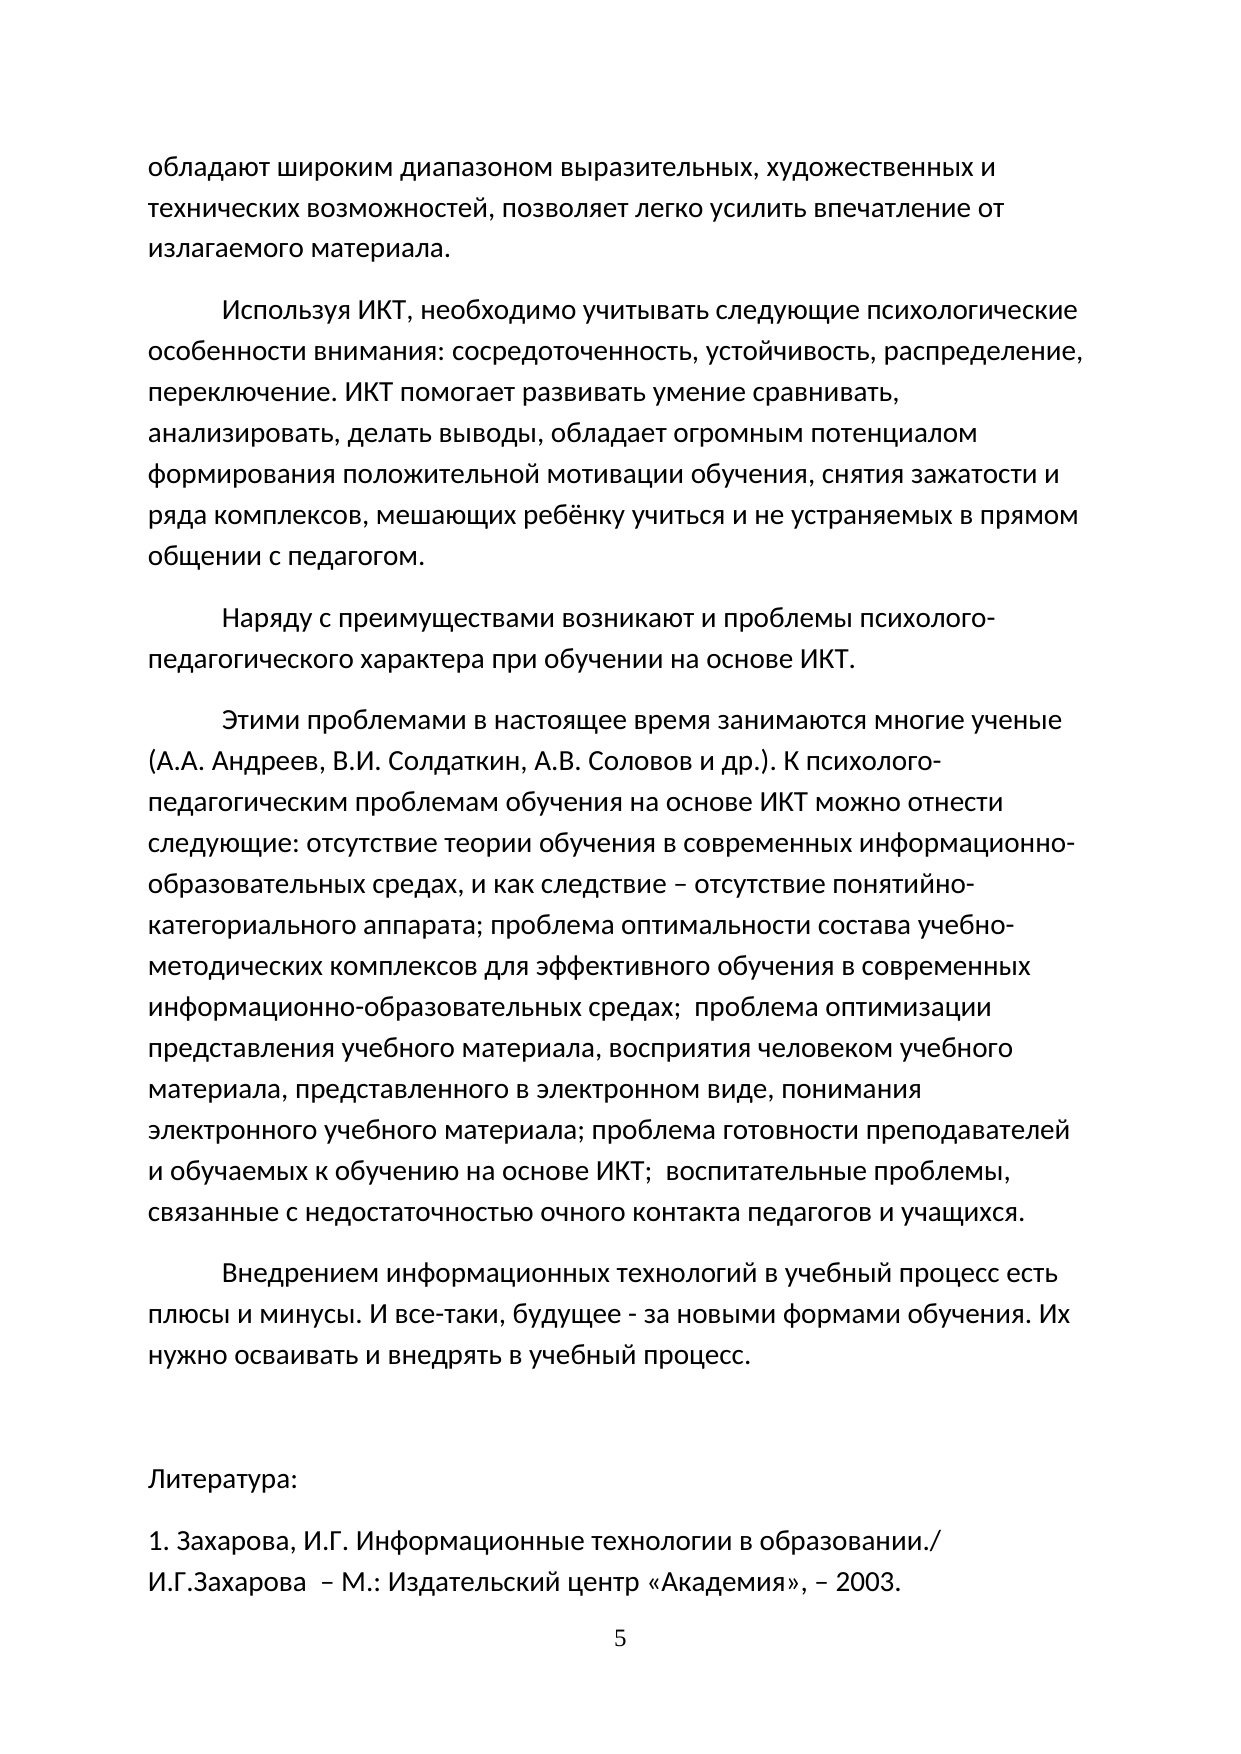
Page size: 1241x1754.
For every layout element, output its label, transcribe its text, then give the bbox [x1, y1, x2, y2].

text Используя ИКТ, необходимо учитывать следующие психологические особенности внимания: сосредоточенность, устойчивость, распределение, переключение. ИКТ помогает развивать умение сравнивать, анализировать, делать выводы, обладает огромным потенциалом формирования положительной мотивации обучения, снятия зажатости и ряда комплексов, мешающих ребёнку учиться и не устраняемых в прямом общении с педагогом. [148, 291, 1092, 573]
text Литература: [148, 1460, 1092, 1496]
text Этими проблемами в настоящее время занимаются многие ученые (А.А. Андреев, В.И. Солдаткин, А.В. Соловов и др.). К психолого-педагогическим проблемам обучения на основе ИКТ можно отнести следующие: отсутствие теории обучения в современных информационно-образовательных средах, и как следствие – отсутствие понятийно-категориального аппарата; проблема оптимальности состава учебно-методических комплексов для эффективного обучения в современных информационно-образовательных средах; проблема оптимизации представления учебного материала, восприятия человеком учебного материала, представленного в электронном виде, понимания электронного учебного материала; проблема готовности преподавателей и обучаемых к обучению на основе ИКТ; воспитательные проблемы, связанные с недостаточностью очного контакта педагогов и учащихся. [148, 701, 1092, 1228]
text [148, 148, 1092, 265]
text 1. Захарова, И.Г. Информационные технологии в образовании./ И.Г.Захарова – М.: Издательский центр «Академия», – 2003. [148, 1522, 1092, 1598]
text Наряду с преимуществами возникают и проблемы психолого-педагогического характера при обучении на основе ИКТ. [148, 599, 1092, 675]
text Внедрением информационных технологий в учебный процесс есть плюсы и минусы. И все-таки, будущее - за новыми формами обучения. Их нужно осваивать и внедрять в учебный процесс. [148, 1254, 1092, 1372]
